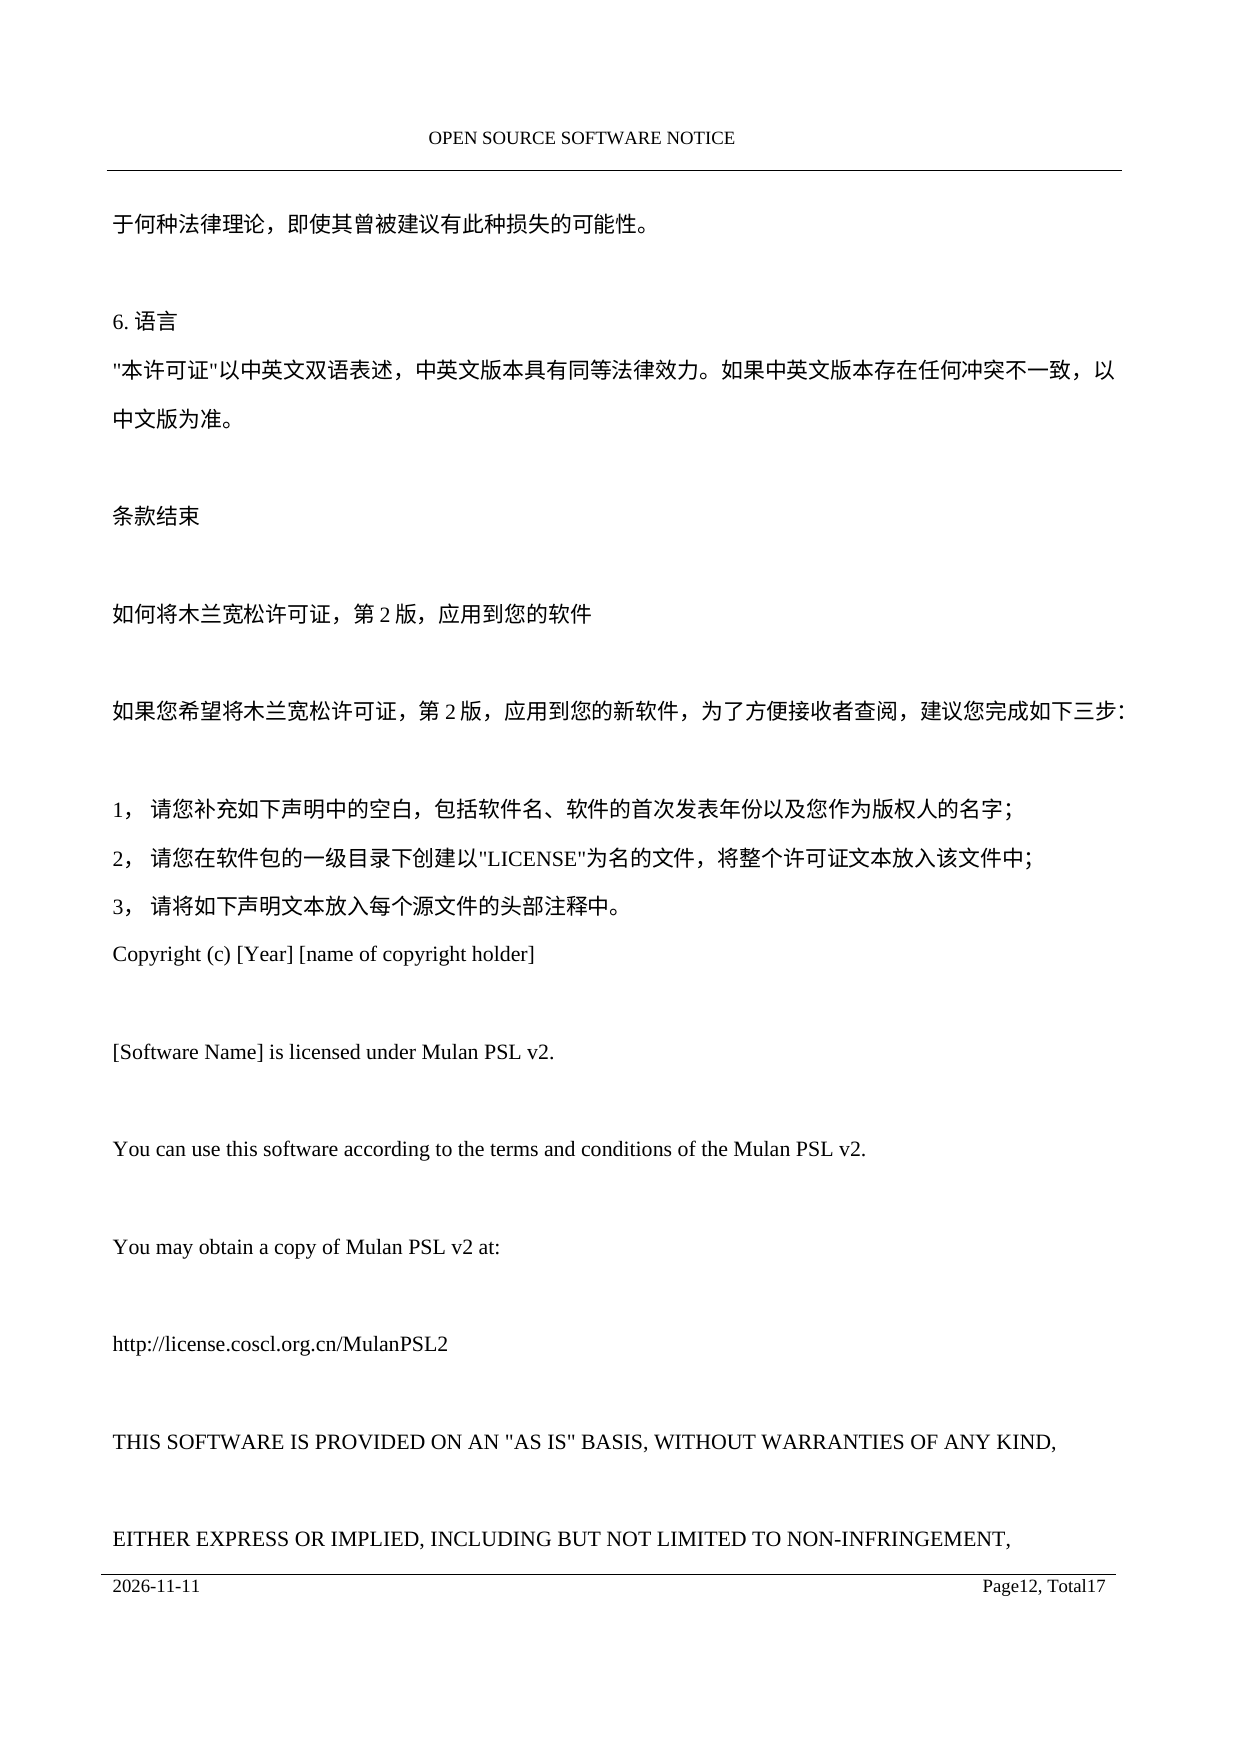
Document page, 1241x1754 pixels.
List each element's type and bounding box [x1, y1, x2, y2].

text [112, 206, 1128, 1555]
